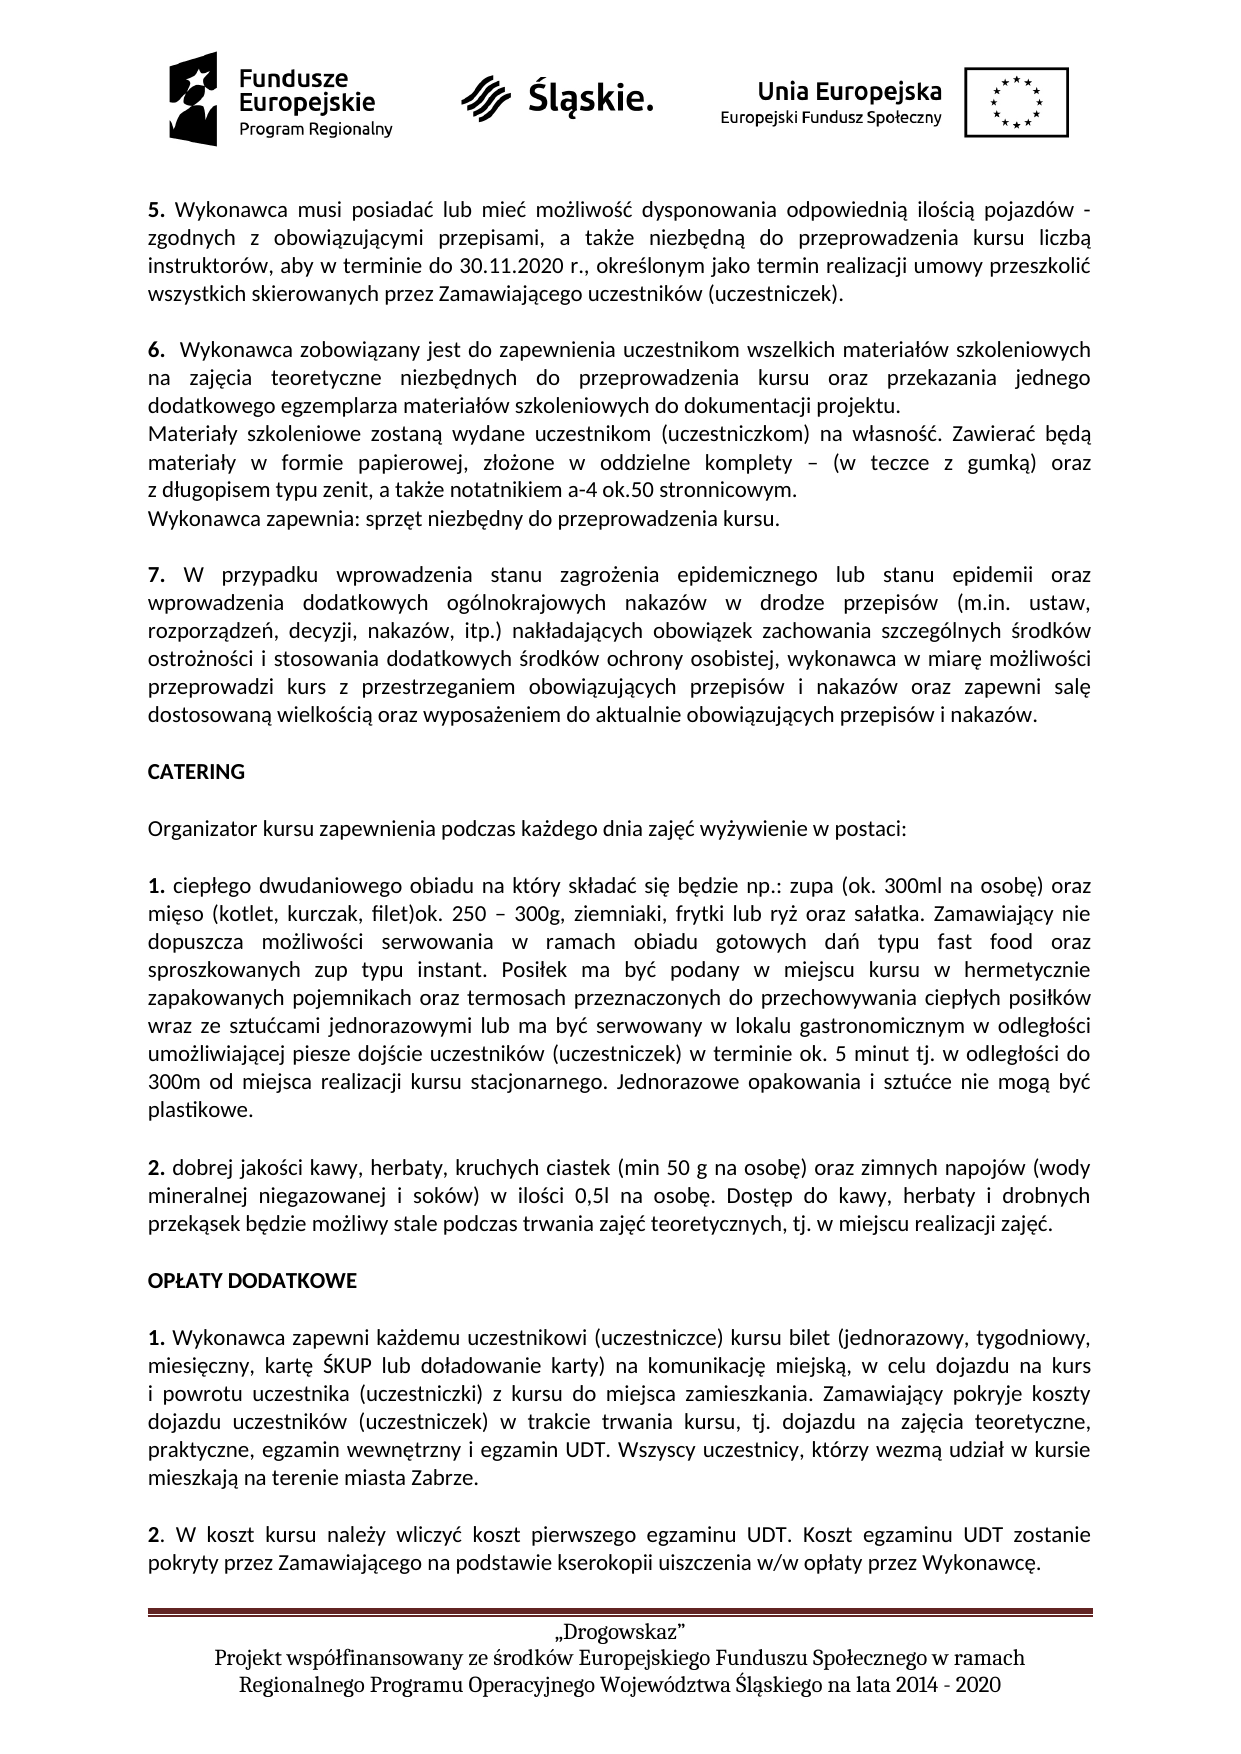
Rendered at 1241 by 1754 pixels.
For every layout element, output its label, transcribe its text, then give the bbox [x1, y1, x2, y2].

text OPŁATY DODATKOWE [148, 1266, 1093, 1294]
text CATERING [148, 757, 1093, 785]
text 1. Wykonawca zapewni każdemu uczestnikowi (uczestniczce) kursu bilet (jednorazowy, tygodniowy, miesięczny, kartę ŚKUP lub doładowanie karty) na komunikację miejską, w celu dojazdu na kurs i powrotu uczestnika (uczestniczki) z kursu do miejsca zamieszkania. Zamawiający pokryje koszty dojazdu uczestników (uczestniczek) w trakcie trwania kursu, tj. dojazdu na zajęcia teoretyczne, praktyczne, egzamin wewnętrzny i egzamin UDT. Wszyscy uczestnicy, którzy wezmą udział w kursie mieszkają na terenie miasta Zabrze. [148, 1323, 1093, 1491]
text 5. Wykonawca musi posiadać lub mieć możliwość dysponowania odpowiednią ilością pojazdów - zgodnych z obowiązującymi przepisami, a także niezbędną do przeprowadzenia kursu liczbą instruktorów, aby w terminie do 30.11.2020 r., określonym jako termin realizacji umowy przeszkolić wszystkich skierowanych przez Zamawiającego uczestników (uczestniczek). [148, 195, 1093, 307]
text 7. W przypadku wprowadzenia stanu zagrożenia epidemicznego lub stanu epidemii oraz wprowadzenia dodatkowych ogólnokrajowych nakazów w drodze przepisów (m.in. ustaw, rozporządzeń, decyzji, nakazów, itp.) nakładających obowiązek zachowania szczególnych środków ostrożności i stosowania dodatkowych środków ochrony osobistej, wykonawca w miarę możliwości przeprowadzi kurs z przestrzeganiem obowiązujących przepisów i nakazów oraz zapewni salę dostosowaną wielkością oraz wyposażeniem do aktualnie obowiązujących przepisów i nakazów. [148, 560, 1093, 728]
text Wykonawca zapewnia: sprzęt niezbędny do przeprowadzenia kursu. [148, 504, 1093, 532]
text 2. dobrej jakości kawy, herbaty, kruchych ciastek (min 50 g na osobę) oraz zimnych napojów (wody mineralnej niegazowanej i soków) w ilości 0,5l na osobę. Dostęp do kawy, herbaty i drobnych przekąsek będzie możliwy stale podczas trwania zajęć teoretycznych, tj. w miejscu realizacji zajęć. [148, 1153, 1093, 1237]
text 6. Wykonawca zobowiązany jest do zapewnienia uczestnikom wszelkich materiałów szkoleniowych na zajęcia teoretyczne niezbędnych do przeprowadzenia kursu oraz przekazania jednego dodatkowego egzemplarza materiałów szkoleniowych do dokumentacji projektu. [148, 336, 1093, 419]
picture [147, 29, 1091, 168]
text 1. ciepłego dwudaniowego obiadu na który składać się będzie np.: zupa (ok. 300ml na osobę) oraz mięso (kotlet, kurczak, filet)ok. 250 – 300g, ziemniaki, frytki lub ryż oraz sałatka. Zamawiający nie dopuszcza możliwości serwowania w ramach obiadu gotowych dań typu fast food oraz sproszkowanych zup typu instant. Posiłek ma być podany w miejscu kursu w hermetycznie zapakowanych pojemnikach oraz termosach przeznaczonych do przechowywania ciepłych posiłków wraz ze sztućcami jednorazowymi lub ma być serwowany w lokalu gastronomicznym w odległości umożliwiającej piesze dojście uczestników (uczestniczek) w terminie ok. 5 minut tj. w odległości do 300m od miejsca realizacji kursu stacjonarnego. Jednorazowe opakowania i sztućce nie mogą być plastikowe. [148, 871, 1093, 1123]
text 2. W koszt kursu należy wliczyć koszt pierwszego egzaminu UDT. Koszt egzaminu UDT zostanie pokryty przez Zamawiającego na podstawie kserokopii uiszczenia w/w opłaty przez Wykonawcę. [148, 1520, 1093, 1576]
text Organizator kursu zapewnienia podczas każdego dnia zajęć wyżywienie w postaci: [148, 814, 1093, 842]
text Materiały szkoleniowe zostaną wydane uczestnikom (uczestniczkom) na własność. Zawierać będą materiały w formie papierowej, złożone w oddzielne komplety – (w teczce z gumką) oraz z długopisem typu zenit, a także notatnikiem a-4 ok.50 stronnicowym. [148, 419, 1093, 504]
